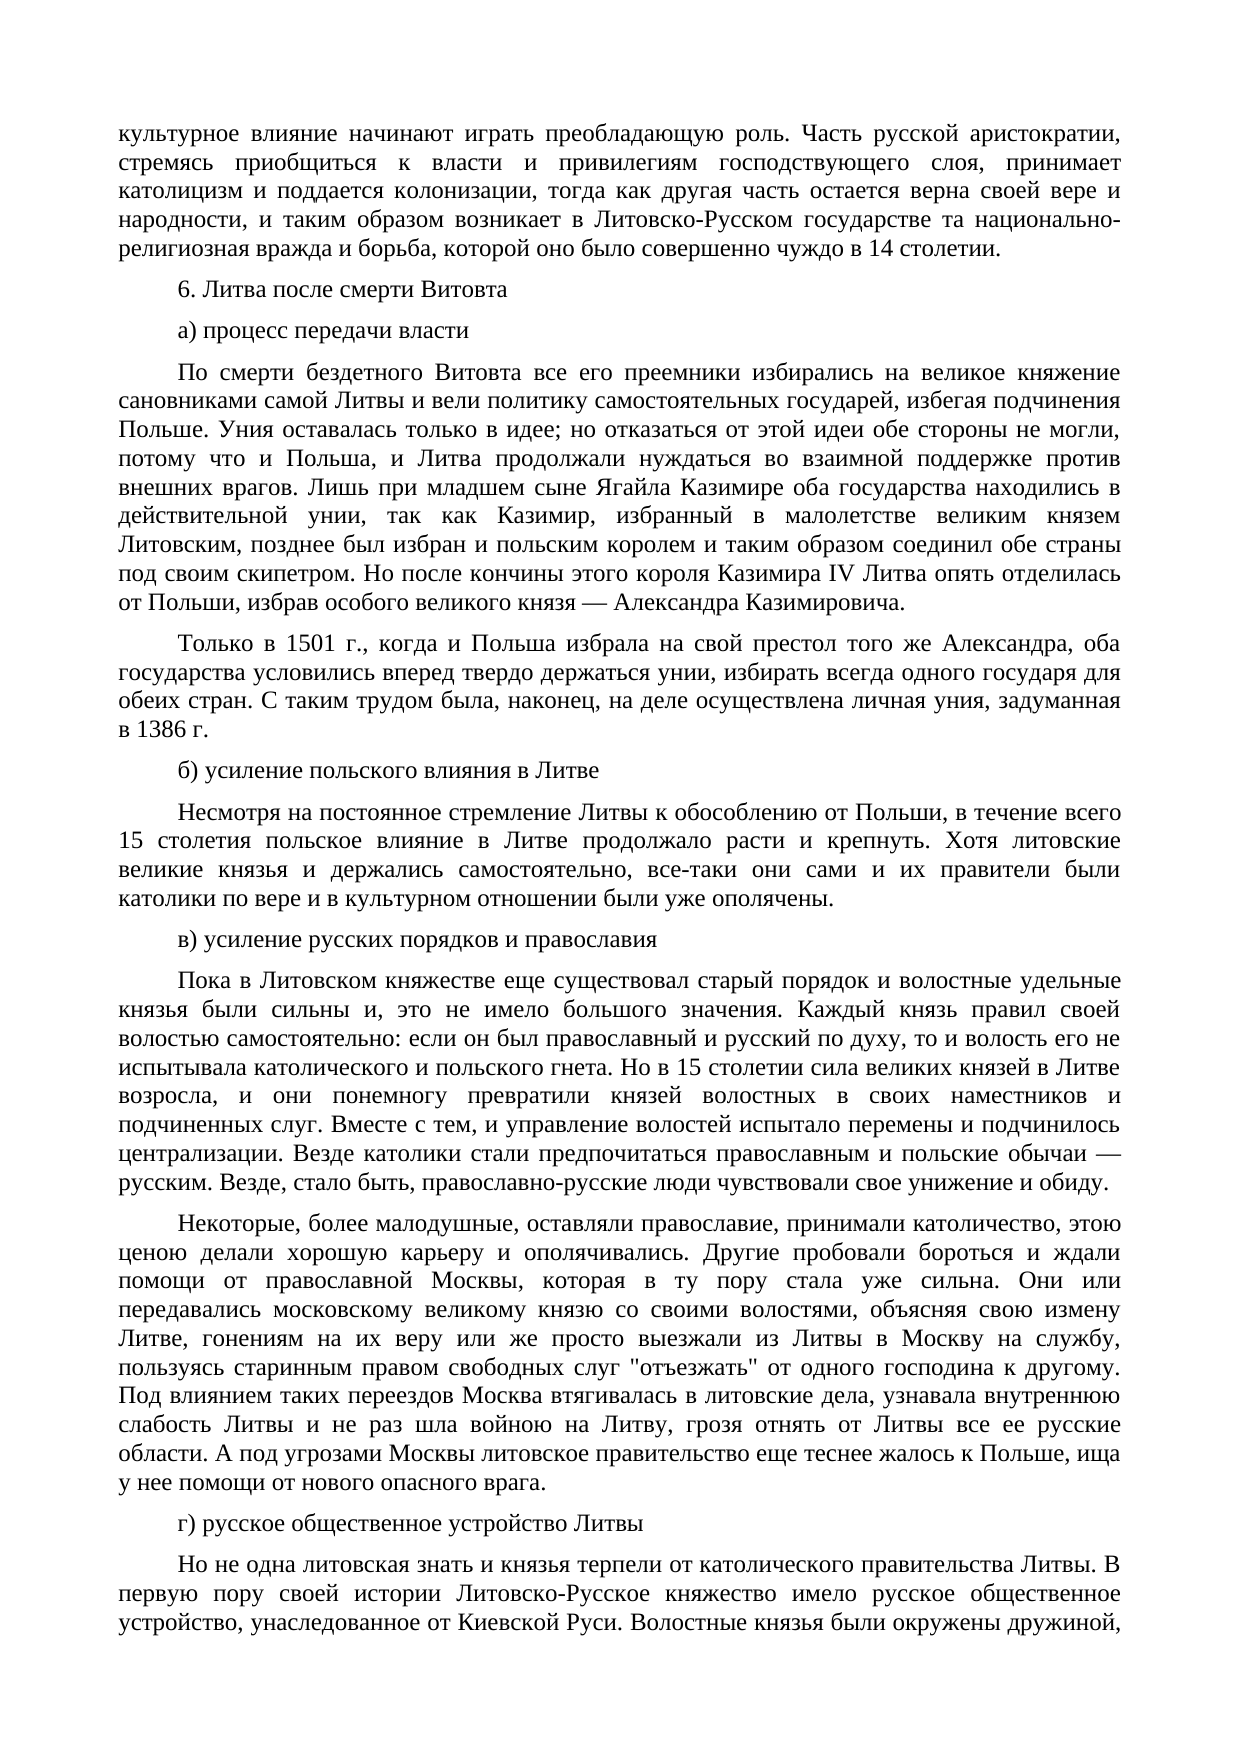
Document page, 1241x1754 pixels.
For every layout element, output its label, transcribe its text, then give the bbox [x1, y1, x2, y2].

text 6. Литва после смерти Витовта [118, 274, 1122, 303]
text а) процесс передачи власти [118, 316, 1122, 344]
text По смерти бездетного Витовта все его преемники избирались на великое княжение сановниками самой Литвы и вели политику самостоятельных государей, избегая подчинения Польше. Уния оставалась только в идее; но отказаться от этой идеи обе стороны не могли, потому что и Польша, и Литва продолжали нуждаться во взаимной поддержке против внешних врагов. Лишь при младшем сыне Ягайла Казимире оба государства находились в действительной унии, так как Казимир, избранный в малолетстве великим князем Литовским, позднее был избран и польским королем и таким образом соединил обе страны под своим скипетром. Но после кончины этого короля Казимира IV Литва опять отделилась от Польши, избрав особого великого князя — Александра Казимировича. [118, 357, 1122, 616]
text Пока в Литовском княжестве еще существовал старый порядок и волостные удельные князья были сильны и, это не имело большого значения. Каждый князь правил своей волостью самостоятельно: если он был православный и русский по духу, то и волость его не испытывала католического и польского гнета. Но в 15 столетии сила великих князей в Литве возросла, и они понемногу превратили князей волостных в своих наместников и подчиненных слуг. Вместе с тем, и управление волостей испытало перемены и подчинилось централизации. Везде католики стали предпочитаться православным и польские обычаи — русским. Везде, стало быть, православно-русские люди чувствовали свое унижение и обиду. [118, 966, 1122, 1196]
text Некоторые, более малодушные, оставляли православие, принимали католичество, этою ценою делали хорошую карьеру и ополячивались. Другие пробовали бороться и ждали помощи от православной Москвы, которая в ту пору стала уже сильна. Они или передавались московскому великому князю со своими волостями, объясняя свою измену Литве, гонениям на их веру или же просто выезжали из Литвы в Москву на службу, пользуясь старинным правом свободных слуг "отъезжать" от одного господина к другому. Под влиянием таких переездов Москва втягивалась в литовские дела, узнавала внутреннюю слабость Литвы и не раз шла войною на Литву, грозя отнять от Литвы все ее русские области. А под угрозами Москвы литовское правительство еще теснее жалось к Польше, ища у нее помощи от нового опасного врага. [118, 1208, 1122, 1496]
text б) усиление польского влияния в Литве [118, 756, 1122, 784]
text г) русское общественное устройство Литвы [118, 1508, 1122, 1537]
text Только в 1501 г., когда и Польша избрала на свой престол того же Александра, оба государства условились вперед твердо держаться унии, избирать всегда одного государя для обеих стран. С таким трудом была, наконец, на деле осуществлена личная уния, задуманная в 1386 г. [118, 628, 1122, 743]
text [118, 118, 1122, 262]
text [118, 1549, 1122, 1636]
text в) усиление русских порядков и православия [118, 924, 1122, 953]
text Несмотря на постоянное стремление Литвы к обособлению от Польши, в течение всего 15 столетия польское влияние в Литве продолжало расти и крепнуть. Хотя литовские великие князья и держались самостоятельно, все-таки они сами и их правители были католики по вере и в культурном отношении были уже ополячены. [118, 797, 1122, 912]
